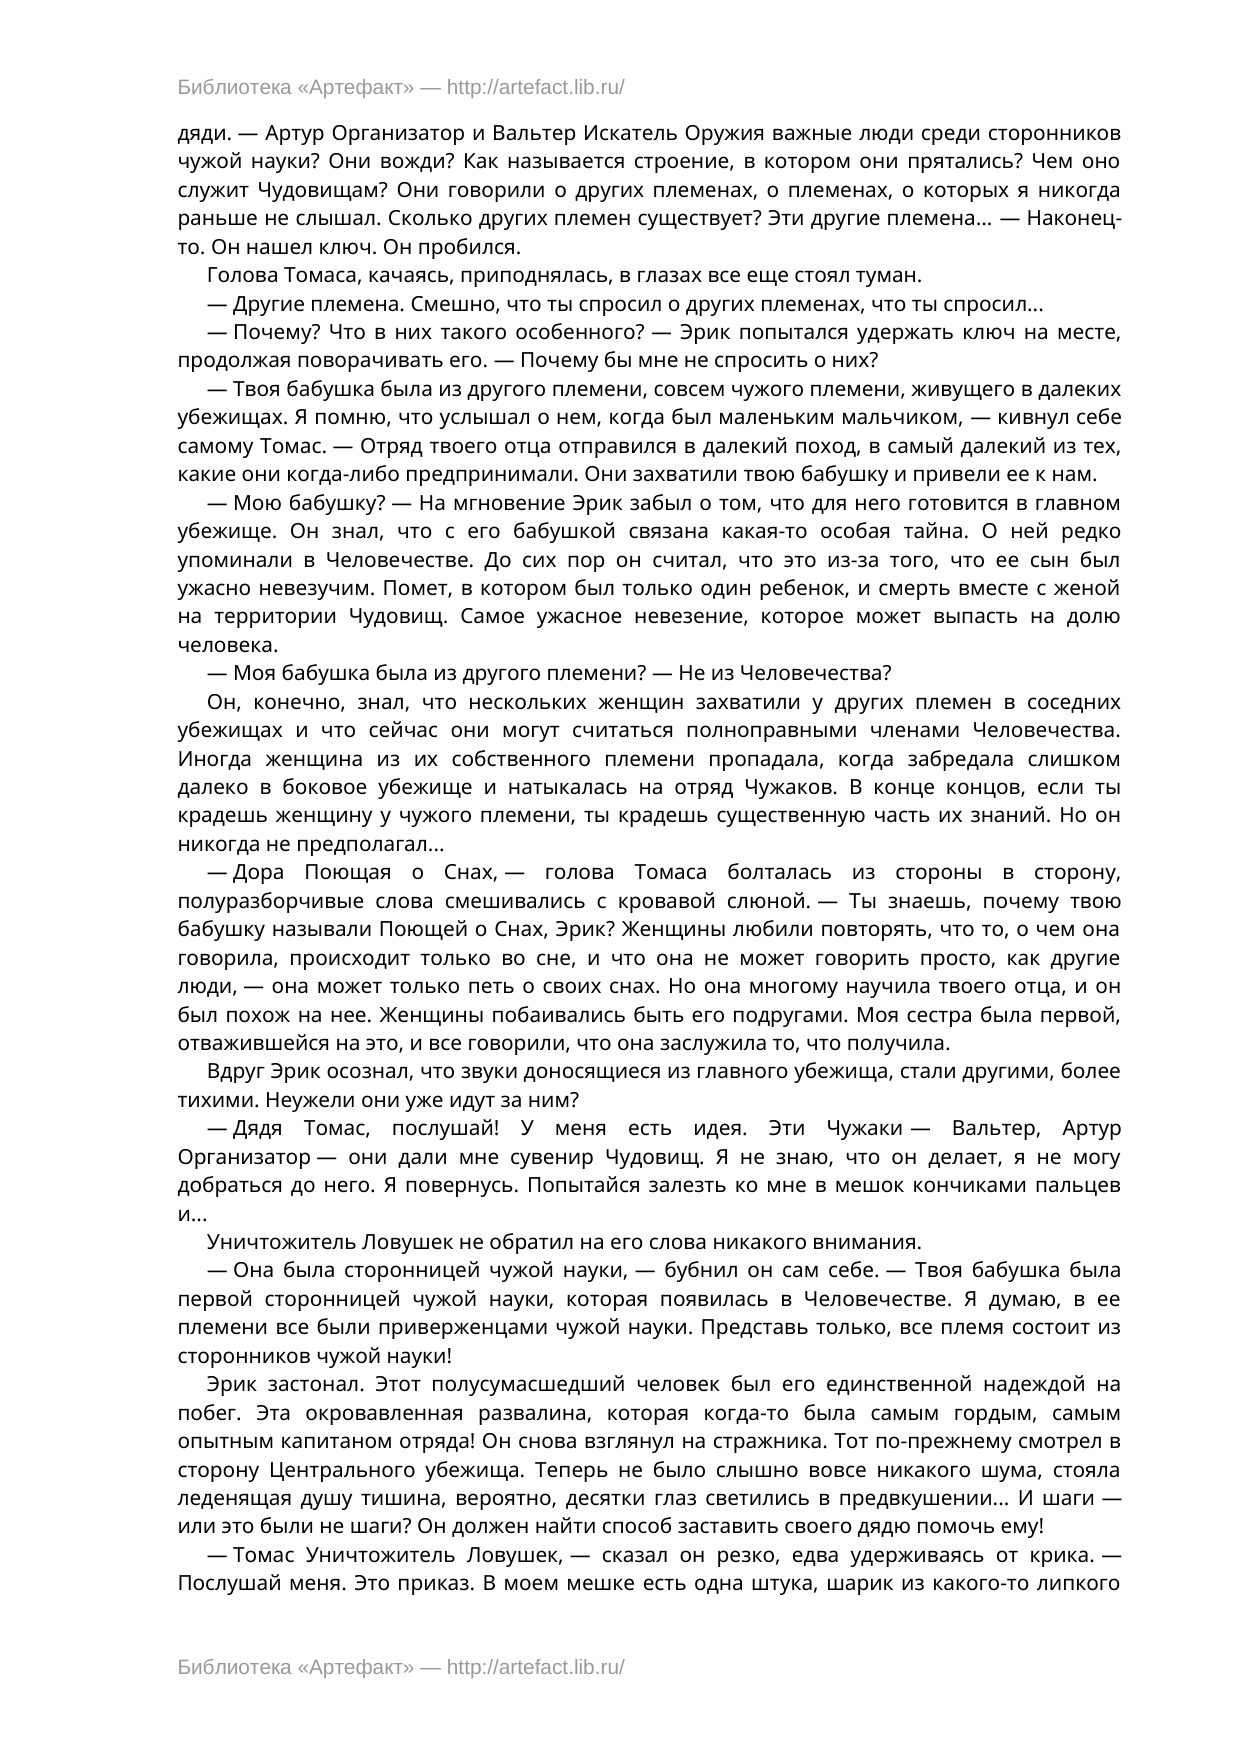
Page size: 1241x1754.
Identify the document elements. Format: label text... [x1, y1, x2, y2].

text — Мою бабушку? — На мгновение Эрик забыл о том, что для него готовится в главном убежище. Он знал, что с его бабушкой связана какая-то особая тайна. О ней редко упоминали в Человечестве. До сих пор он считал, что это из-за того, что ее сын был ужасно невезучим. Помет, в котором был только один ребенок, и смерть вместе с женой на территории Чудовищ. Самое ужасное невезение, которое может выпасть на долю человека. [177, 488, 1122, 658]
text Эрик застонал. Этот полусумасшедший человек был его единственной надеждой на побег. Эта окровавленная развалина, которая когда-то была самым гордым, самым опытным капитаном отряда! Он снова взглянул на стражника. Тот по-прежнему смотрел в сторону Центрального убежища. Теперь не было слышно вовсе никакого шума, стояла леденящая душу тишина, вероятно, десятки глаз светились в предвкушении... И шаги — или это были не шаги? Он должен найти способ заставить своего дядю помочь ему! [177, 1369, 1122, 1540]
text Уничтожитель Ловушек не обратил на его слова никакого внимания. [177, 1227, 1122, 1256]
text — Твоя бабушка была из другого племени, совсем чужого племени, живущего в далеких убежищах. Я помню, что услышал о нем, когда был маленьким мальчиком, — кивнул себе самому Томас. — Отряд твоего отца отправился в далекий поход, в самый далекий из тех, какие они когда-либо предпринимали. Они захватили твою бабушку и привели ее к нам. [177, 374, 1122, 488]
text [177, 118, 1122, 260]
text — Дора Поющая о Снах, — голова Томаса болталась из стороны в сторону, полуразборчивые слова смешивались с кровавой слюной. — Ты знаешь, почему твою бабушку называли Поющей о Снах, Эрик? Женщины любили повторять, что то, о чем она говорила, происходит только во сне, и что она не может говорить просто, как другие люди, — она может только петь о своих снах. Но она многому научила твоего отца, и он был похож на нее. Женщины побаивались быть его подругами. Моя сестра была первой, отважившейся на это, и все говорили, что она заслужила то, что получила. [177, 857, 1122, 1057]
text — Моя бабушка была из другого племени? — Не из Человечества? [177, 658, 1122, 687]
text — Она была сторонницей чужой науки, — бубнил он сам себе. — Твоя бабушка была первой сторонницей чужой науки, которая появилась в Человечестве. Я думаю, в ее племени все были приверженцами чужой науки. Представь только, все племя состоит из сторонников чужой науки! [177, 1256, 1122, 1369]
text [177, 1540, 1122, 1597]
text Вдруг Эрик осознал, что звуки доносящиеся из главного убежища, стали другими, более тихими. Неужели они уже идут за ним? [177, 1057, 1122, 1113]
text — Дядя Томас, послушай! У меня есть идея. Эти Чужаки — Вальтер, Артур Организатор — они дали мне сувенир Чудовищ. Я не знаю, что он делает, я не могу добраться до него. Я повернусь. Попытайся залезть ко мне в мешок кончиками пальцев и... [177, 1113, 1122, 1227]
text Он, конечно, знал, что нескольких женщин захватили у других племен в соседних убежищах и что сейчас они могут считаться полноправными членами Человечества. Иногда женщина из их собственного племени пропадала, когда забредала слишком далеко в боковое убежище и натыкалась на отряд Чужаков. В конце концов, если ты крадешь женщину у чужого племени, ты крадешь существенную часть их знаний. Но он никогда не предполагал... [177, 687, 1122, 857]
text — Другие племена. Смешно, что ты спросил о других племенах, что ты спросил... [177, 289, 1122, 317]
text — Почему? Что в них такого особенного? — Эрик попытался удержать ключ на месте, продолжая поворачивать его. — Почему бы мне не спросить о них? [177, 317, 1122, 374]
text Голова Томаса, качаясь, приподнялась, в глазах все еще стоял туман. [177, 260, 1122, 289]
